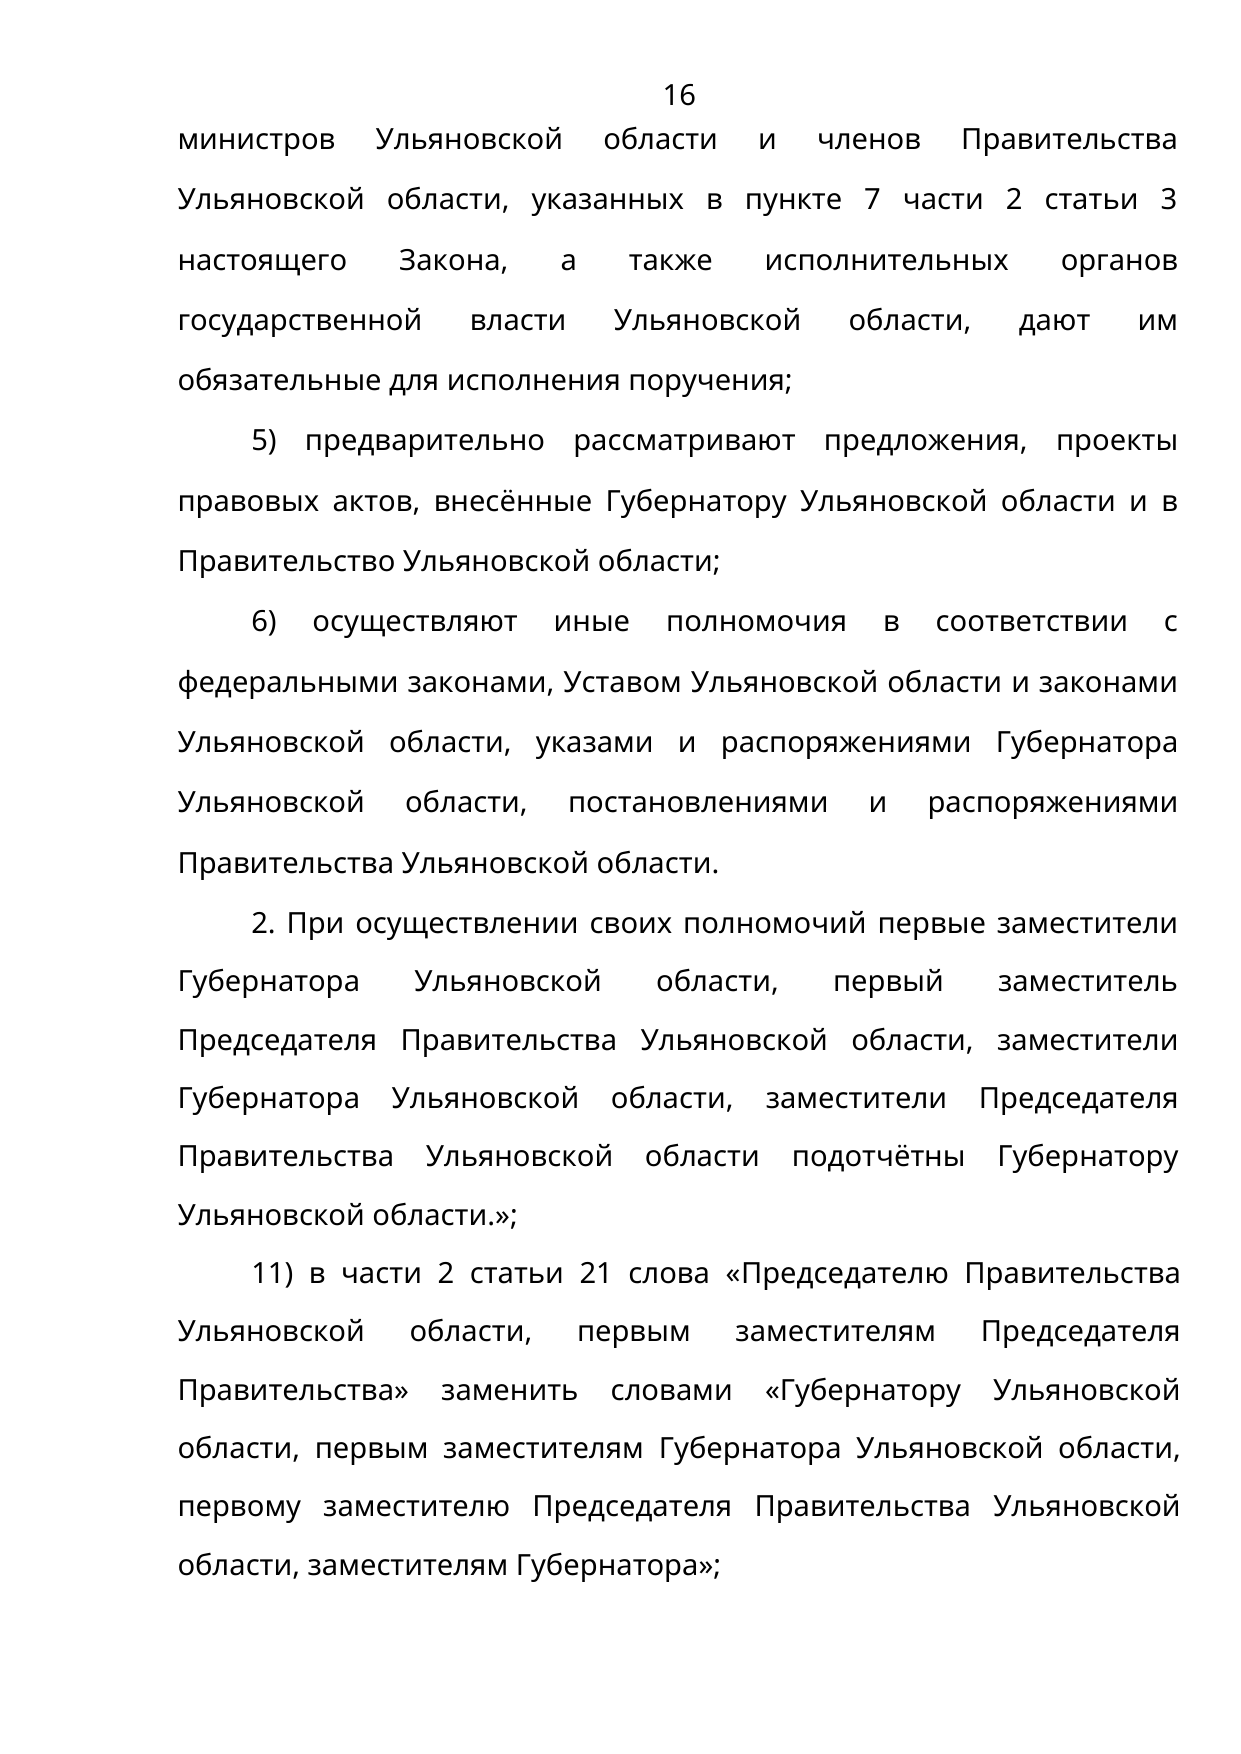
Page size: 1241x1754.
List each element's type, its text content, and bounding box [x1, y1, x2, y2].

text 6) осуществляют иные полномочия в соответствии с федеральными законами, Уставом Ульяновской области и законами Ульяновской области, указами и распоряжениями Губернатора Ульяновской области, постановлениями и распоряжениями Правительства Ульяновской области. [177, 601, 1179, 882]
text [177, 118, 1179, 399]
text 11) в части 2 статьи 21 слова «Председателю Правительства Ульяновской области, первым заместителям Председателя Правительства» заменить словами «Губернатору Ульяновской области, первым заместителям Губернатора Ульяновской области, первому заместителю Председателя Правительства Ульяновской области, заместителям Губернатора»; [177, 1252, 1181, 1583]
text 2. При осуществлении своих полномочий первые заместители Губернатора Ульяновской области, первый заместитель Председателя Правительства Ульяновской области, заместители Губернатора Ульяновской области, заместители Председателя Правительства Ульяновской области подотчётны Губернатору Ульяновской области.»; [177, 902, 1179, 1233]
text 5) предварительно рассматривают предложения, проекты правовых актов, внесённые Губернатору Ульяновской области и в Правительство Ульяновской области; [177, 420, 1179, 580]
